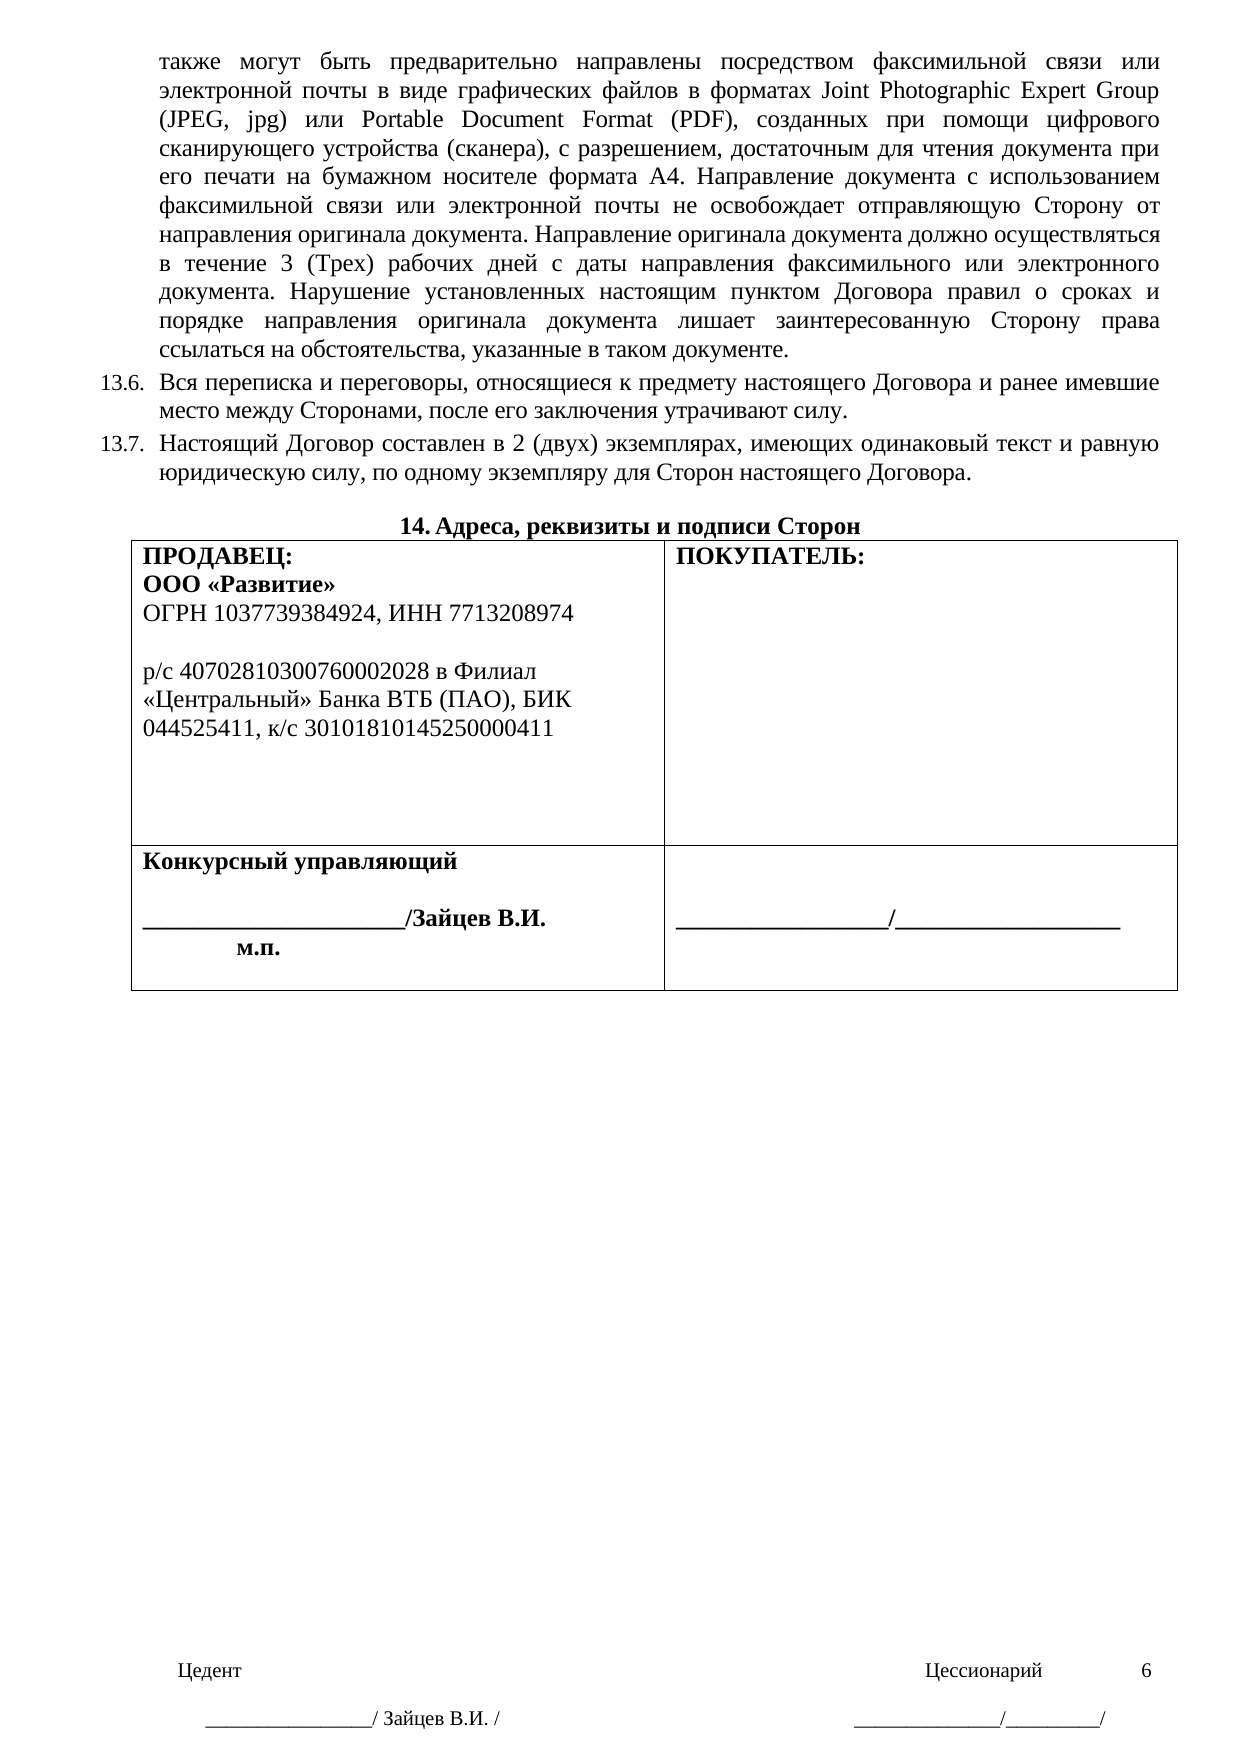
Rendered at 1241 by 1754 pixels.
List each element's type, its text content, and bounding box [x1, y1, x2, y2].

table_cell Вся переписка и переговоры, относящиеся к предмету настоящего Договора и ранее имевшие место между Сторонами, после его заключения утрачивают силу. [89, 363, 1172, 424]
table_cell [89, 42, 1172, 363]
table_cell ПРОДАВЕЦ: ООО «Развитие» ОГРН 1037739384924, ИНН 7713208974 р/с 40702810300760002028 в Филиал «Центральный» Банка ВТБ (ПАО), БИК 044525411, к/с 30101810145250000411 [132, 541, 664, 845]
table_cell Адреса, реквизиты и подписи Сторон [89, 486, 1172, 540]
table_cell Настоящий Договор составлен в 2 (двух) экземплярах, имеющих одинаковый текст и равную юридическую силу, по одному экземпляру для Сторон настоящего Договора. [89, 424, 1172, 486]
table_cell ПОКУПАТЕЛЬ: [665, 541, 1177, 845]
table_cell Конкурсный управляющий _____________________/Зайцев В.И. м.п. [132, 846, 664, 989]
table_cell _________________/__________________ [665, 846, 1177, 989]
